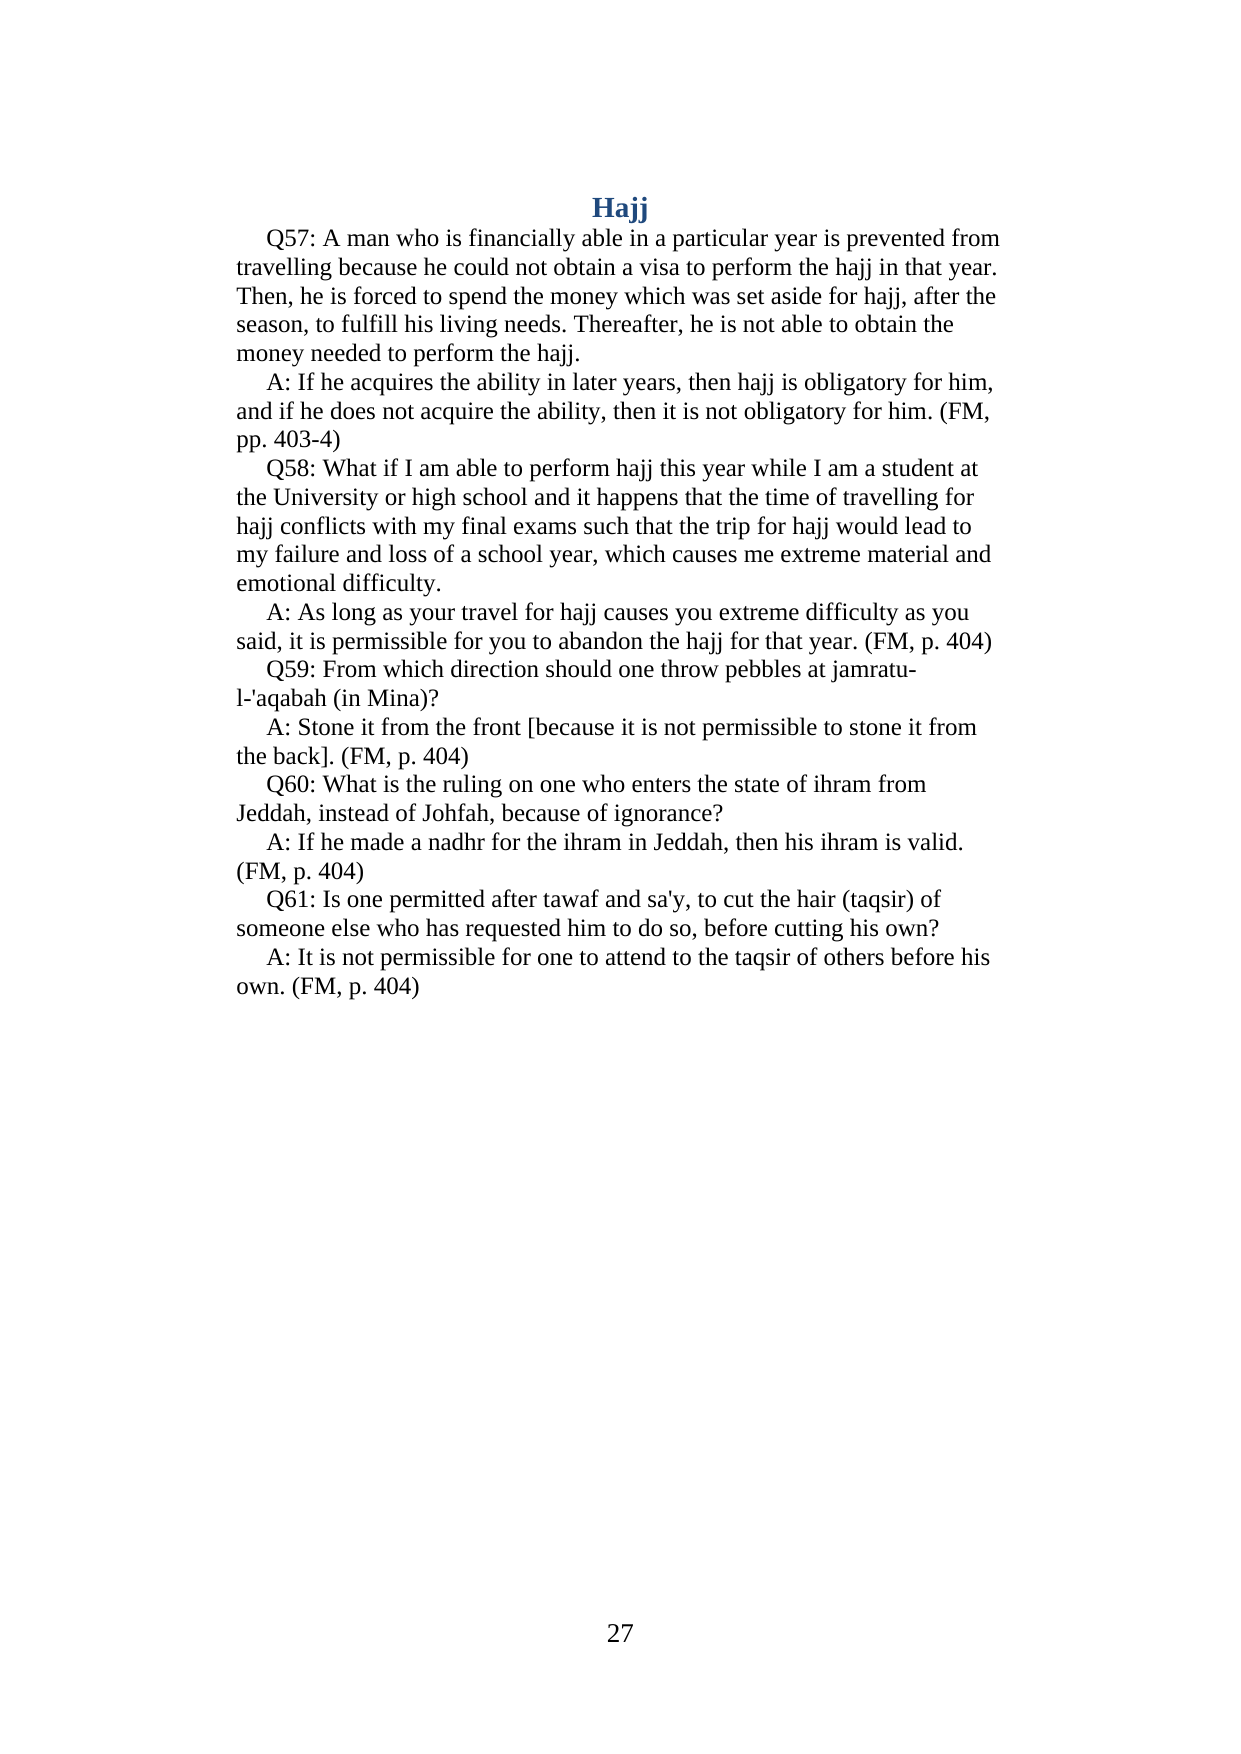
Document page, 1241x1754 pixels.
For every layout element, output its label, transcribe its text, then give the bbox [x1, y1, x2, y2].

text A: It is not permissible for one to attend to the taqsir of others before his own. (FM, p. 404) [236, 942, 1004, 999]
text A: As long as your travel for hajj causes you extreme difficulty as you said, it is permissible for you to abandon the hajj for that year. (FM, p. 404) [236, 597, 1004, 654]
subtitle Hajj [236, 190, 1004, 223]
text A: If he made a nadhr for the ihram in Jeddah, then his ihram is valid. (FM, p. 404) [236, 827, 1004, 884]
text Q59: From which direction should one throw pebbles at jamratu-l-'aqabah (in Mina)? [236, 654, 1004, 712]
text Q60: What is the ruling on one who enters the state of ihram from Jeddah, instead of Johfah, because of ignorance? [236, 769, 1004, 827]
text A: Stone it from the front [because it is not permissible to stone it from the back]. (FM, p. 404) [236, 712, 1004, 769]
text Q57: A man who is financially able in a particular year is prevented from travelling because he could not obtain a visa to perform the hajj in that year. Then, he is forced to spend the money which was set aside for hajj, after the season, to fulfill his living needs. Thereafter, he is not able to obtain the money needed to perform the hajj. [236, 223, 1004, 367]
text A: If he acquires the ability in later years, then hajj is obligatory for him, and if he does not acquire the ability, then it is not obligatory for him. (FM, pp. 403-4) [236, 367, 1004, 453]
text Q58: What if I am able to perform hajj this year while I am a student at the University or high school and it happens that the time of travelling for hajj conflicts with my final exams such that the trip for hajj would lead to my failure and loss of a school year, which causes me extreme material and emotional difficulty. [236, 453, 1004, 597]
text Q61: Is one permitted after tawaf and sa'y, to cut the hair (taqsir) of someone else who has requested him to do so, before cutting his own? [236, 884, 1004, 942]
